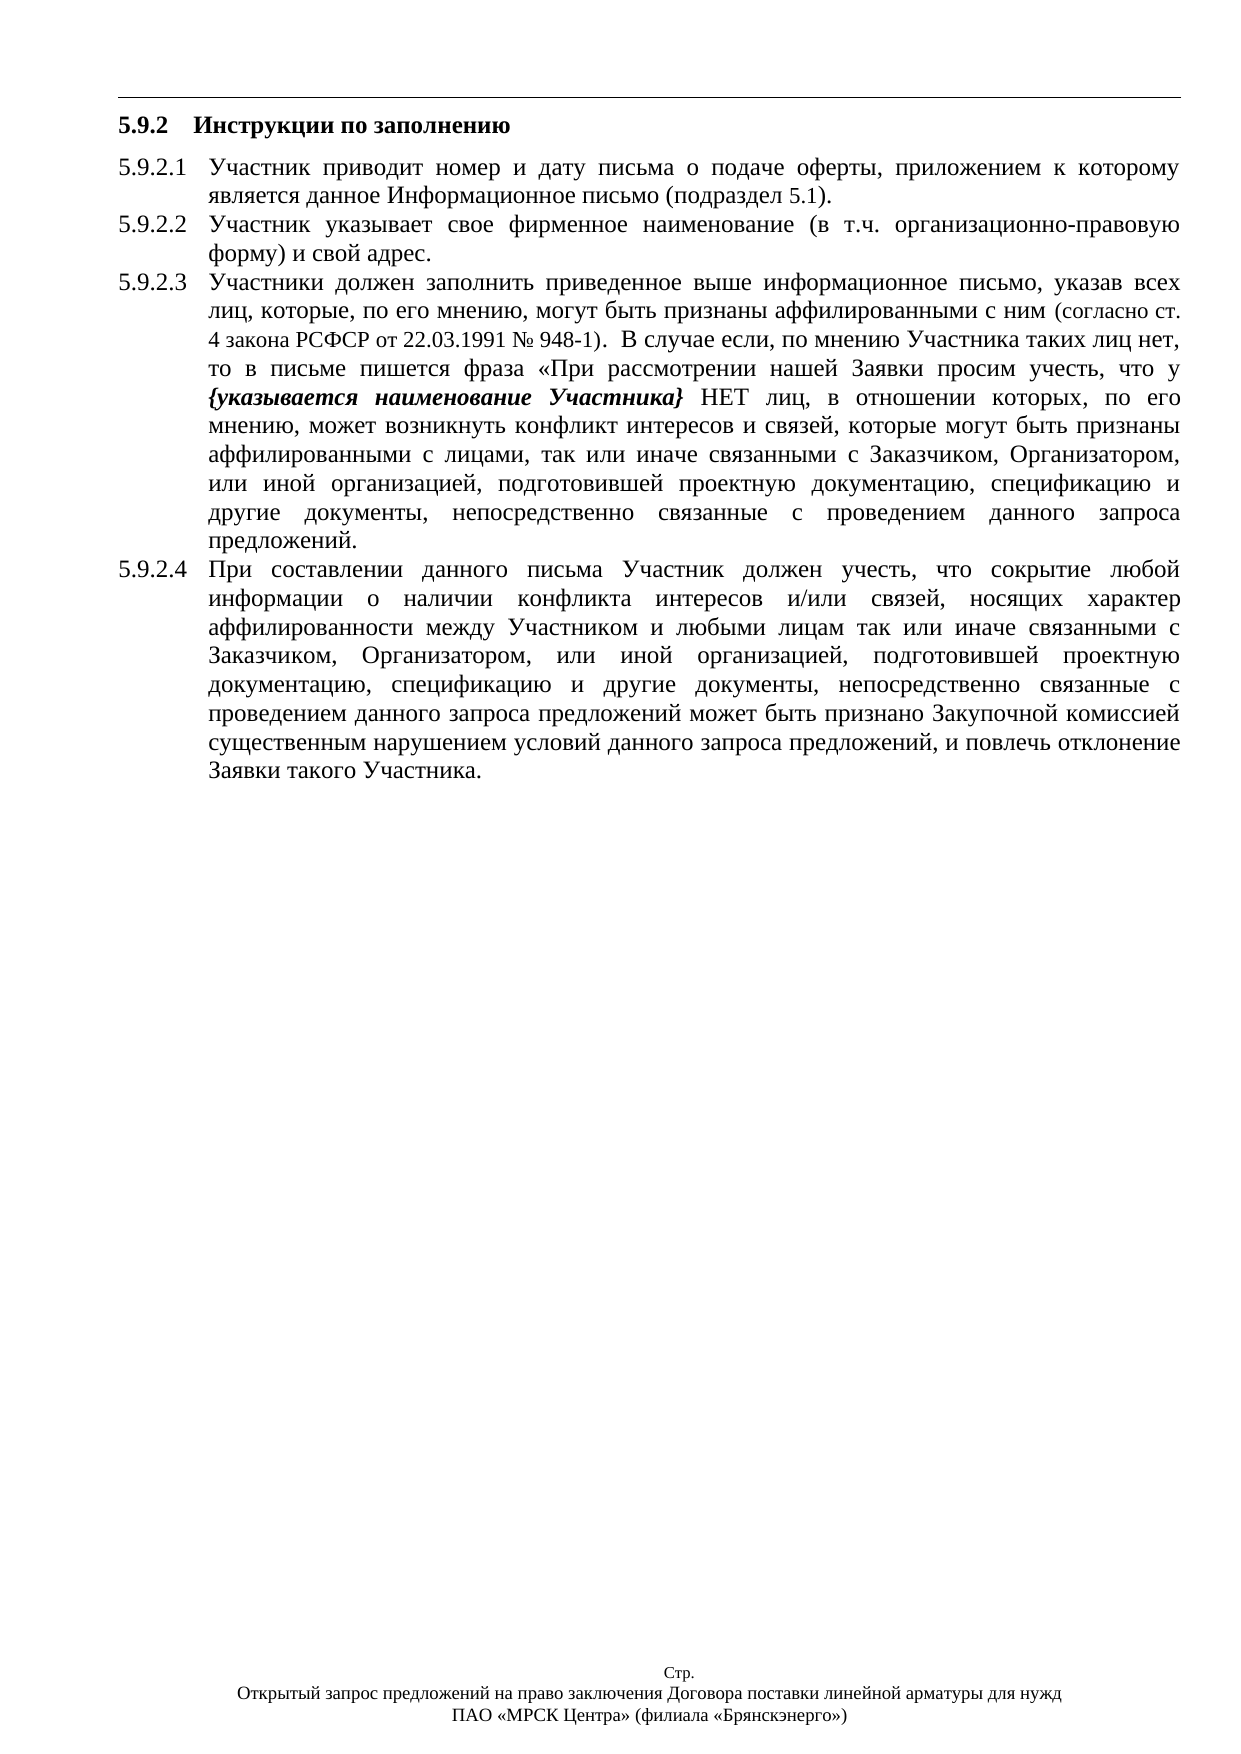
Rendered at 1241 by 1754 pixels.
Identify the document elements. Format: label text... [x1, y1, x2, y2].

list При составлении данного письма Участник должен учесть, что сокрытие любой информации о наличии конфликта интересов и/или связей, носящих характер аффилированности между Участником и любыми лицам так или иначе связанными с Заказчиком, Организатором, или иной организацией, подготовившей проектную документацию, спецификацию и другие документы, непосредственно связанные с проведением данного запроса предложений может быть признано Закупочной комиссией существенным нарушением условий данного запроса предложений, и повлечь отклонение Заявки такого Участника. [118, 554, 1181, 784]
list Участник приводит номер и дату письма о подаче оферты, приложением к которому является данное Информационное письмо (подраздел 5.1). [118, 152, 1181, 209]
list Участник указывает свое фирменное наименование (в т.ч. организационно-правовую форму) и свой адрес. [118, 209, 1181, 267]
list Участники должен заполнить приведенное выше информационное письмо, указав всех лиц, которые, по его мнению, могут быть признаны аффилированными с ним (согласно ст. 4 закона РСФСР от 22.03.1991 № 948-1). В случае если, по мнению Участника таких лиц нет, то в письме пишется фраза «При рассмотрении нашей Заявки просим учесть, что у {указывается наименование Участника} НЕТ лиц, в отношении которых, по его мнению, может возникнуть конфликт интересов и связей, которые могут быть признаны аффилированными с лицами, так или иначе связанными с Заказчиком, Организатором, или иной организацией, подготовившей проектную документацию, спецификацию и другие документы, непосредственно связанные с проведением данного запроса предложений. [118, 267, 1181, 554]
subtitle Инструкции по заполнению [118, 111, 1181, 139]
